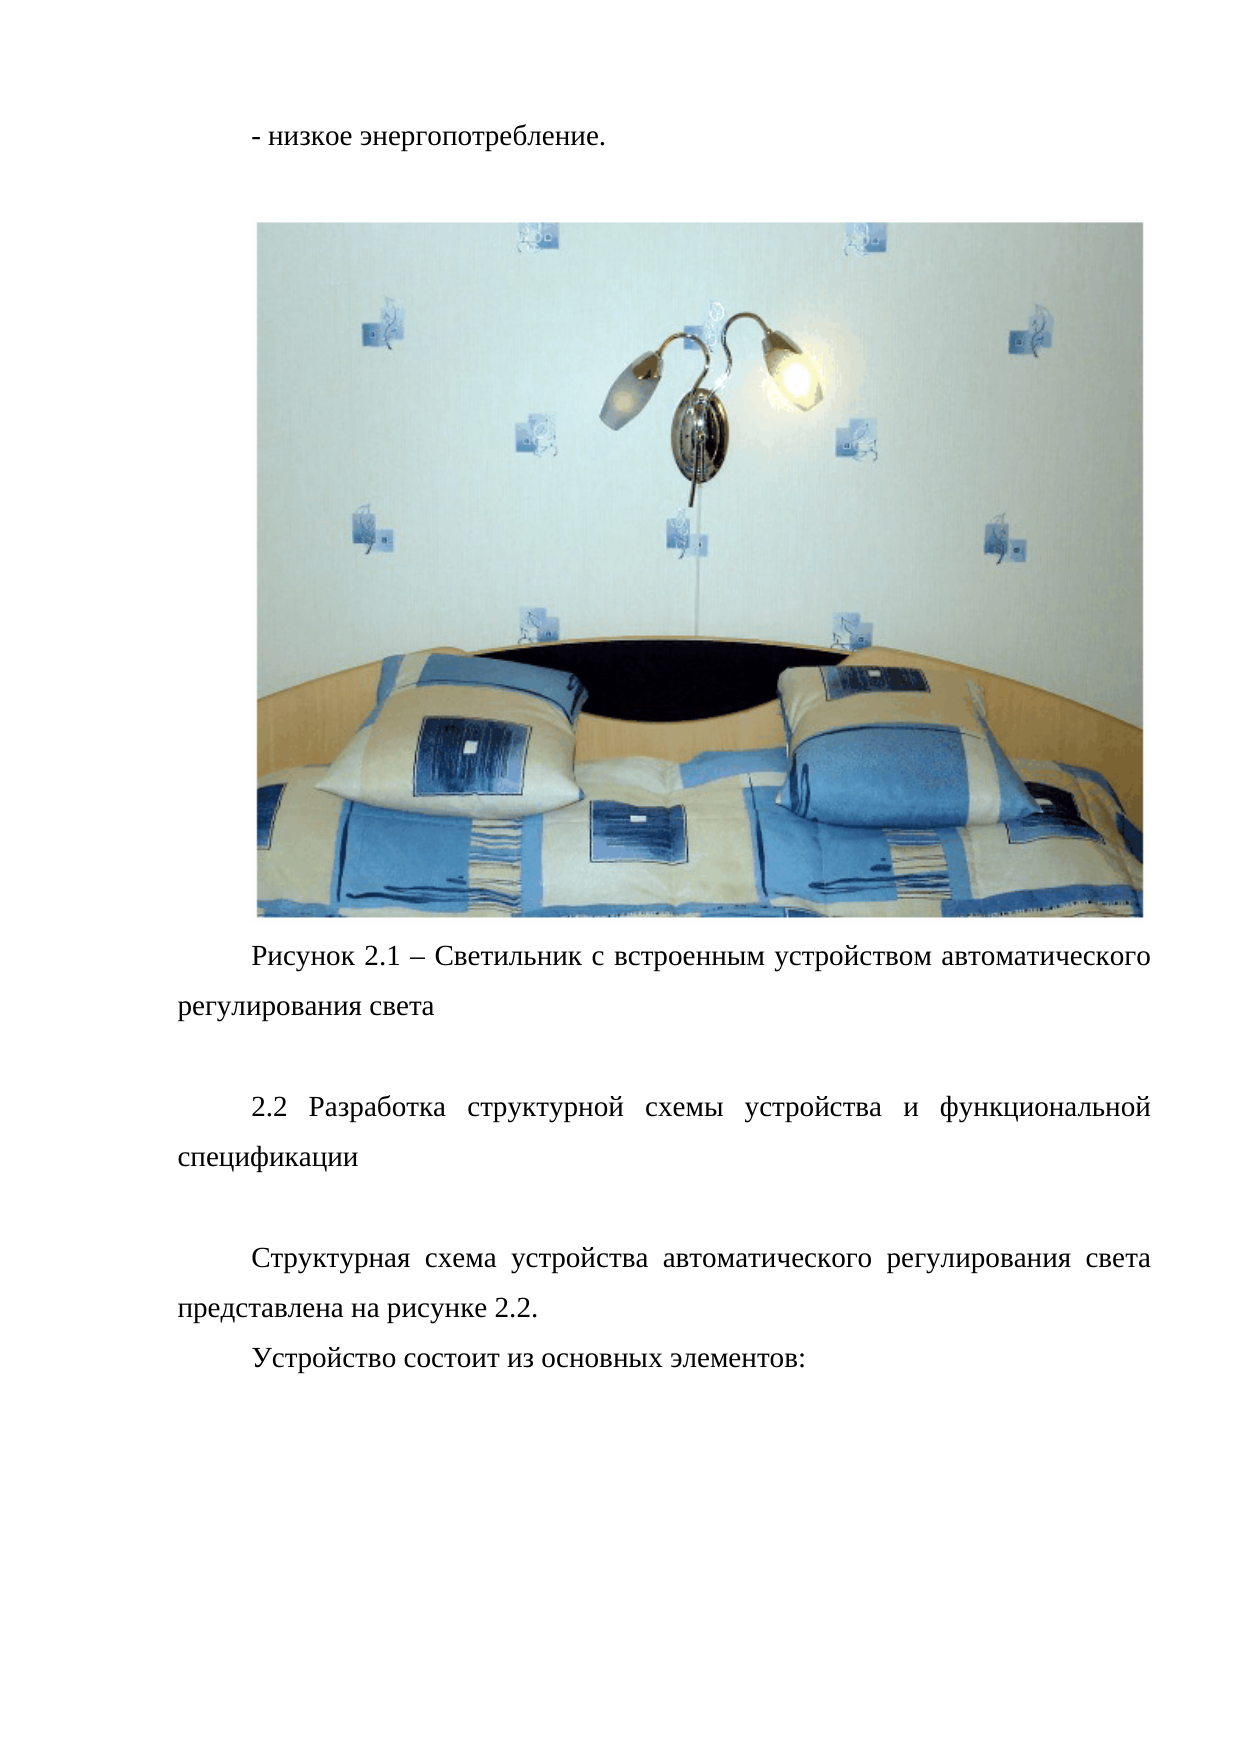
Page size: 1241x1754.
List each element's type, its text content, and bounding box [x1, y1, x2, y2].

text Устройство состоит из основных элементов: [177, 1340, 1152, 1374]
text 2.2 Разработка структурной схемы устройства и функциональной спецификации [177, 1089, 1152, 1173]
picture [251, 218, 1148, 924]
text Рисунок 2.1 – Светильник с встроенным устройством автоматического регулирования света [177, 938, 1152, 1022]
text - низкое энергопотребление. [177, 118, 1152, 152]
text Структурная схема устройства автоматического регулирования света представлена на рисунке 2.2. [177, 1240, 1152, 1324]
